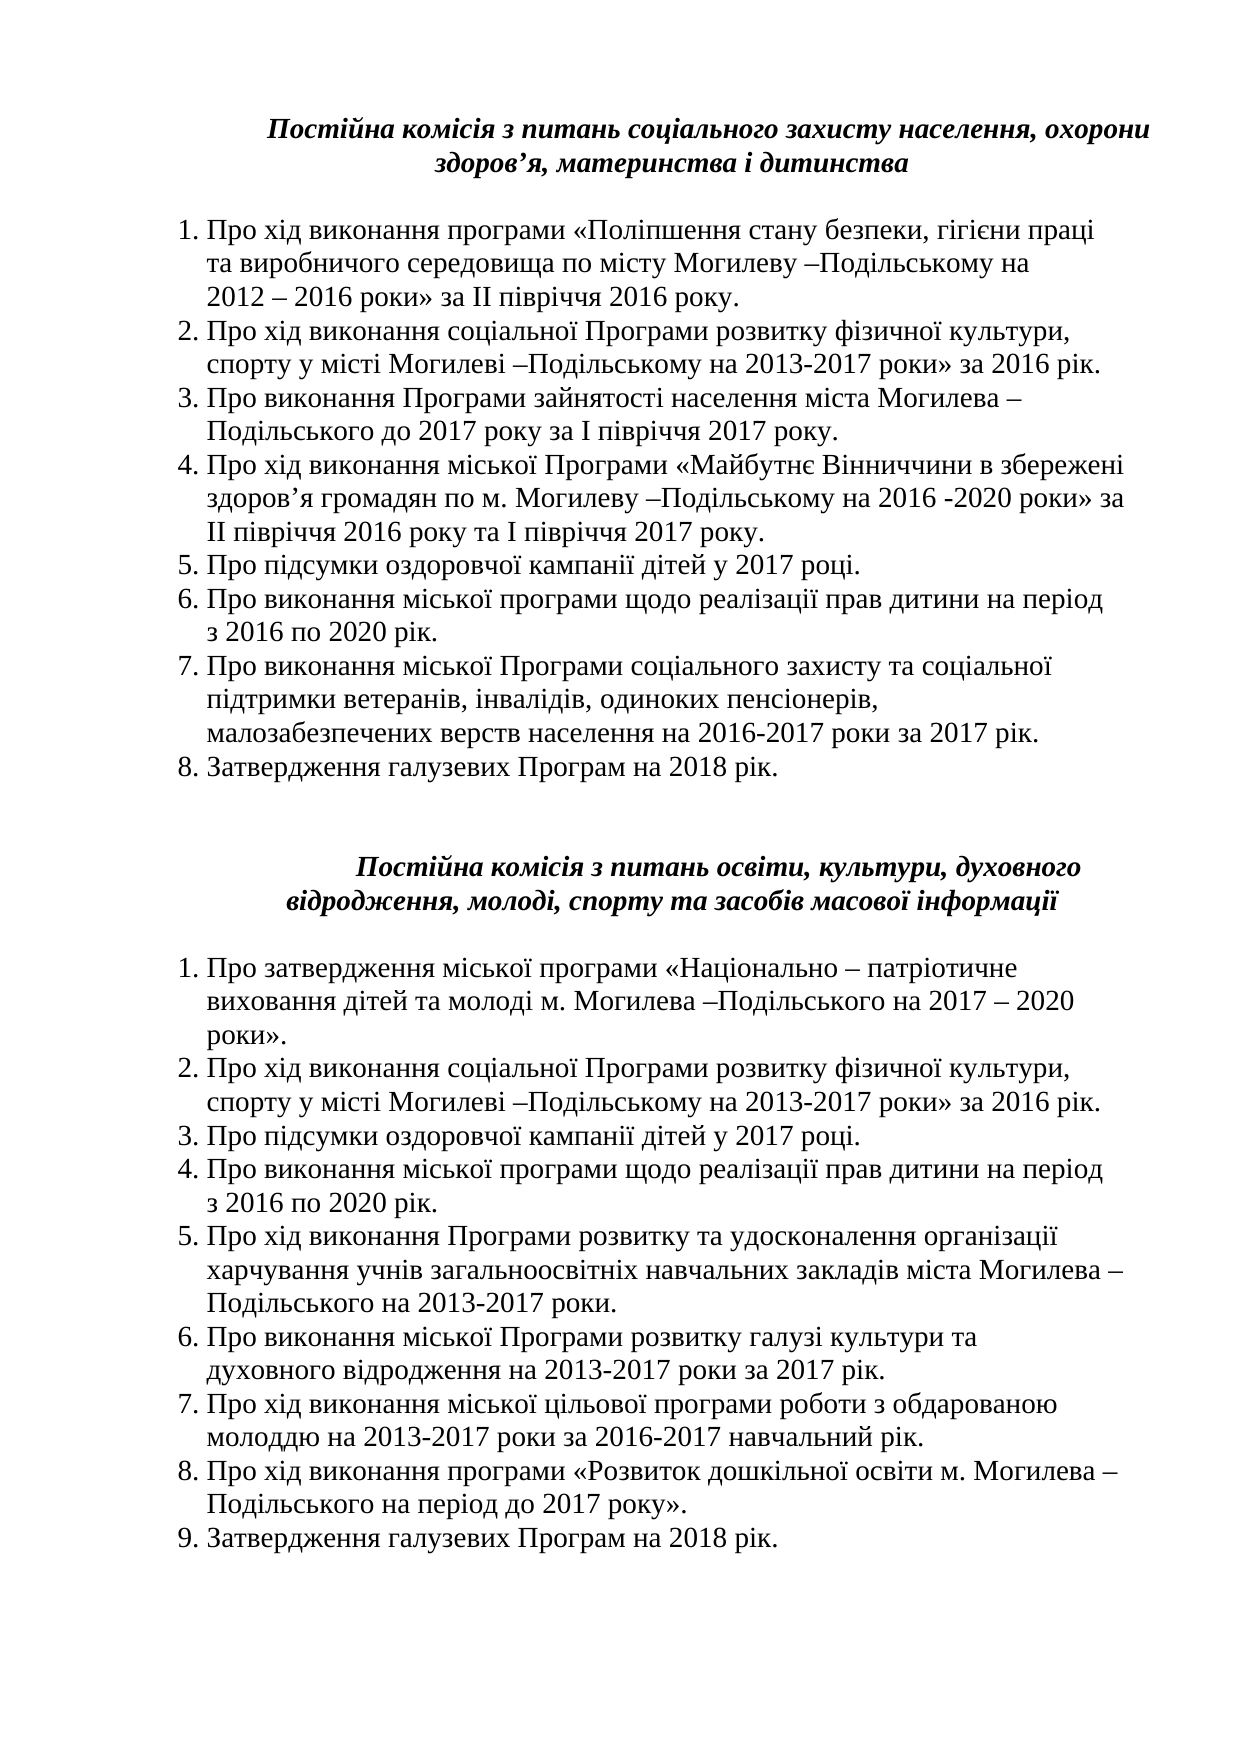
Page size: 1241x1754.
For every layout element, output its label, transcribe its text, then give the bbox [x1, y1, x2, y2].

text 8. Про хід виконання програми «Розвиток дошкільної освіти м. Могилева – [177, 1453, 1167, 1487]
text Постійна комісія з питань соціального захисту населення, охорони здоров’я, материнства і дитинства [177, 111, 1167, 178]
text 2012 – 2016 роки» за ІІ півріччя 2016 року. [177, 279, 1167, 313]
text Подільського на період до 2017 року». [177, 1487, 1167, 1520]
text Подільського на 2013-2017 роки. [177, 1285, 1167, 1319]
text 4. Про виконання міської програми щодо реалізації прав дитини на період [177, 1151, 1167, 1185]
text ІІ півріччя 2016 року та І півріччя 2017 року. [177, 514, 1167, 547]
text 2. Про хід виконання соціальної Програми розвитку фізичної культури, [177, 313, 1167, 346]
text 7. Про хід виконання міської цільової програми роботи з обдарованою [177, 1386, 1167, 1419]
text 2. Про хід виконання соціальної Програми розвитку фізичної культури, [177, 1051, 1167, 1084]
text з 2016 по 2020 рік. [177, 1185, 1167, 1218]
text 9. Затвердження галузевих Програм на 2018 рік. [177, 1520, 1167, 1554]
text виховання дітей та молоді м. Могилева –Подільського на 2017 – 2020 [177, 983, 1167, 1017]
text молоддю на 2013-2017 роки за 2016-2017 навчальний рік. [177, 1419, 1167, 1453]
text роки». [177, 1017, 1167, 1051]
text 3. Про виконання Програми зайнятості населення міста Могилева – [177, 380, 1167, 413]
text 1. Про затвердження міської програми «Національно – патріотичне [177, 950, 1167, 983]
text 5. Про підсумки оздоровчої кампанії дітей у 2017 році. [177, 547, 1167, 581]
text 7. Про виконання міської Програми соціального захисту та соціальної [177, 648, 1167, 682]
text 5. Про хід виконання Програми розвитку та удосконалення організації [177, 1218, 1167, 1252]
text 4. Про хід виконання міської Програми «Майбутнє Вінниччини в збережені [177, 447, 1167, 480]
text 3. Про підсумки оздоровчої кампанії дітей у 2017 році. [177, 1118, 1167, 1151]
text спорту у місті Могилеві –Подільському на 2013-2017 роки» за 2016 рік. [177, 1084, 1167, 1118]
text 6. Про виконання міської Програми розвитку галузі культури та [177, 1319, 1167, 1352]
text харчування учнів загальноосвітніх навчальних закладів міста Могилева – [177, 1252, 1167, 1285]
text Подільського до 2017 року за І півріччя 2017 року. [177, 413, 1167, 447]
text Постійна комісія з питань освіти, культури, духовного відродження, молоді, спорту та засобів масової інформації [177, 849, 1167, 916]
text малозабезпечених верств населення на 2016-2017 роки за 2017 рік. [177, 715, 1167, 749]
text 6. Про виконання міської програми щодо реалізації прав дитини на період [177, 581, 1167, 614]
text здоров’я громадян по м. Могилеву –Подільському на 2016 -2020 роки» за [177, 480, 1167, 514]
text та виробничого середовища по місту Могилеву –Подільському на [177, 246, 1167, 279]
text духовного відродження на 2013-2017 роки за 2017 рік. [177, 1352, 1167, 1386]
text 8. Затвердження галузевих Програм на 2018 рік. [177, 749, 1167, 782]
text спорту у місті Могилеві –Подільському на 2013-2017 роки» за 2016 рік. [177, 346, 1167, 380]
text 1. Про хід виконання програми «Поліпшення стану безпеки, гігієни праці [177, 212, 1167, 246]
text підтримки ветеранів, інвалідів, одиноких пенсіонерів, [177, 682, 1167, 715]
text з 2016 по 2020 рік. [177, 614, 1167, 648]
